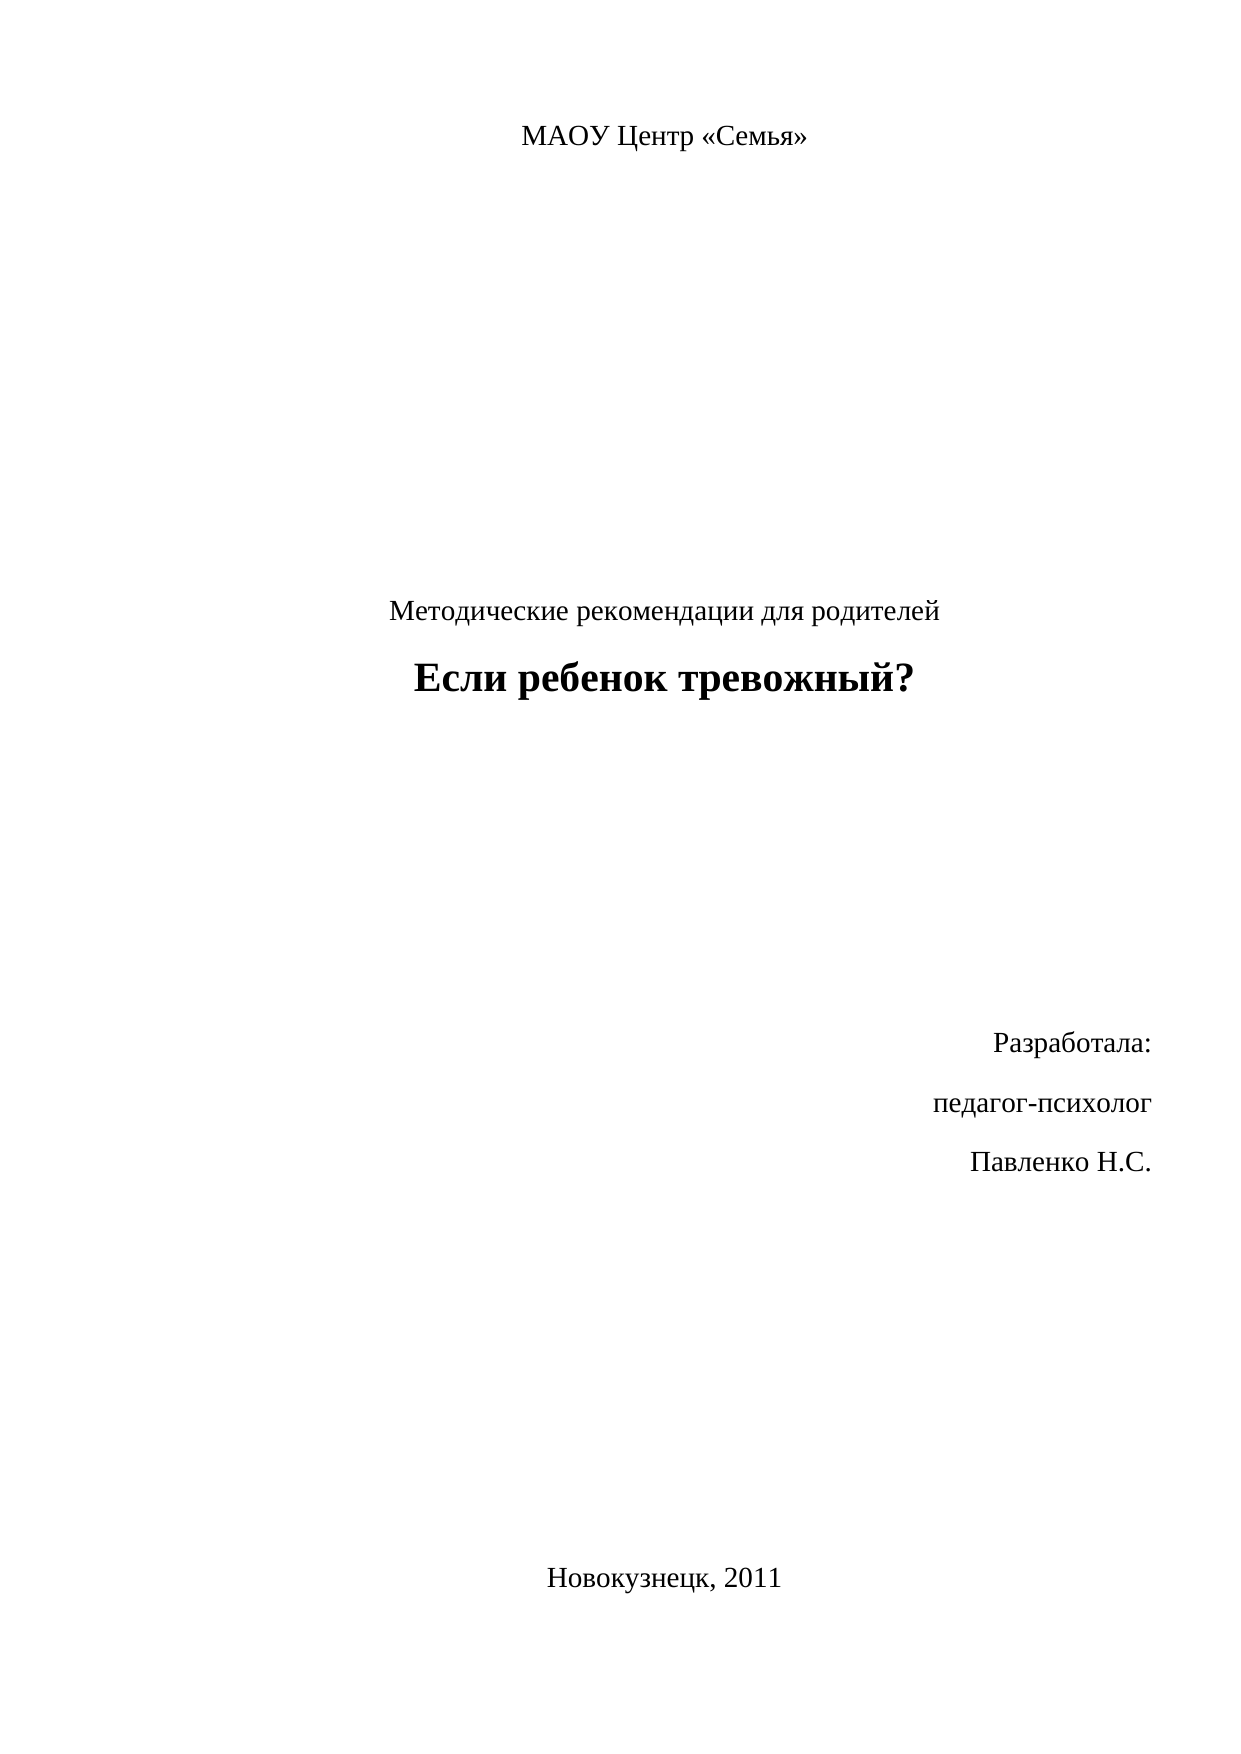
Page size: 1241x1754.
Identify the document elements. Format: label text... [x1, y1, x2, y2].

text педагог-психолог [177, 1085, 1152, 1118]
text Павленко Н.С. [177, 1144, 1152, 1178]
text Новокузнецк, 2011 [177, 1560, 1152, 1593]
text Если ребенок тревожный? [177, 652, 1152, 700]
text Разработала: [177, 1025, 1152, 1059]
text МАОУ Центр «Семья» [177, 118, 1152, 152]
text Методические рекомендации для родителей [177, 593, 1152, 627]
